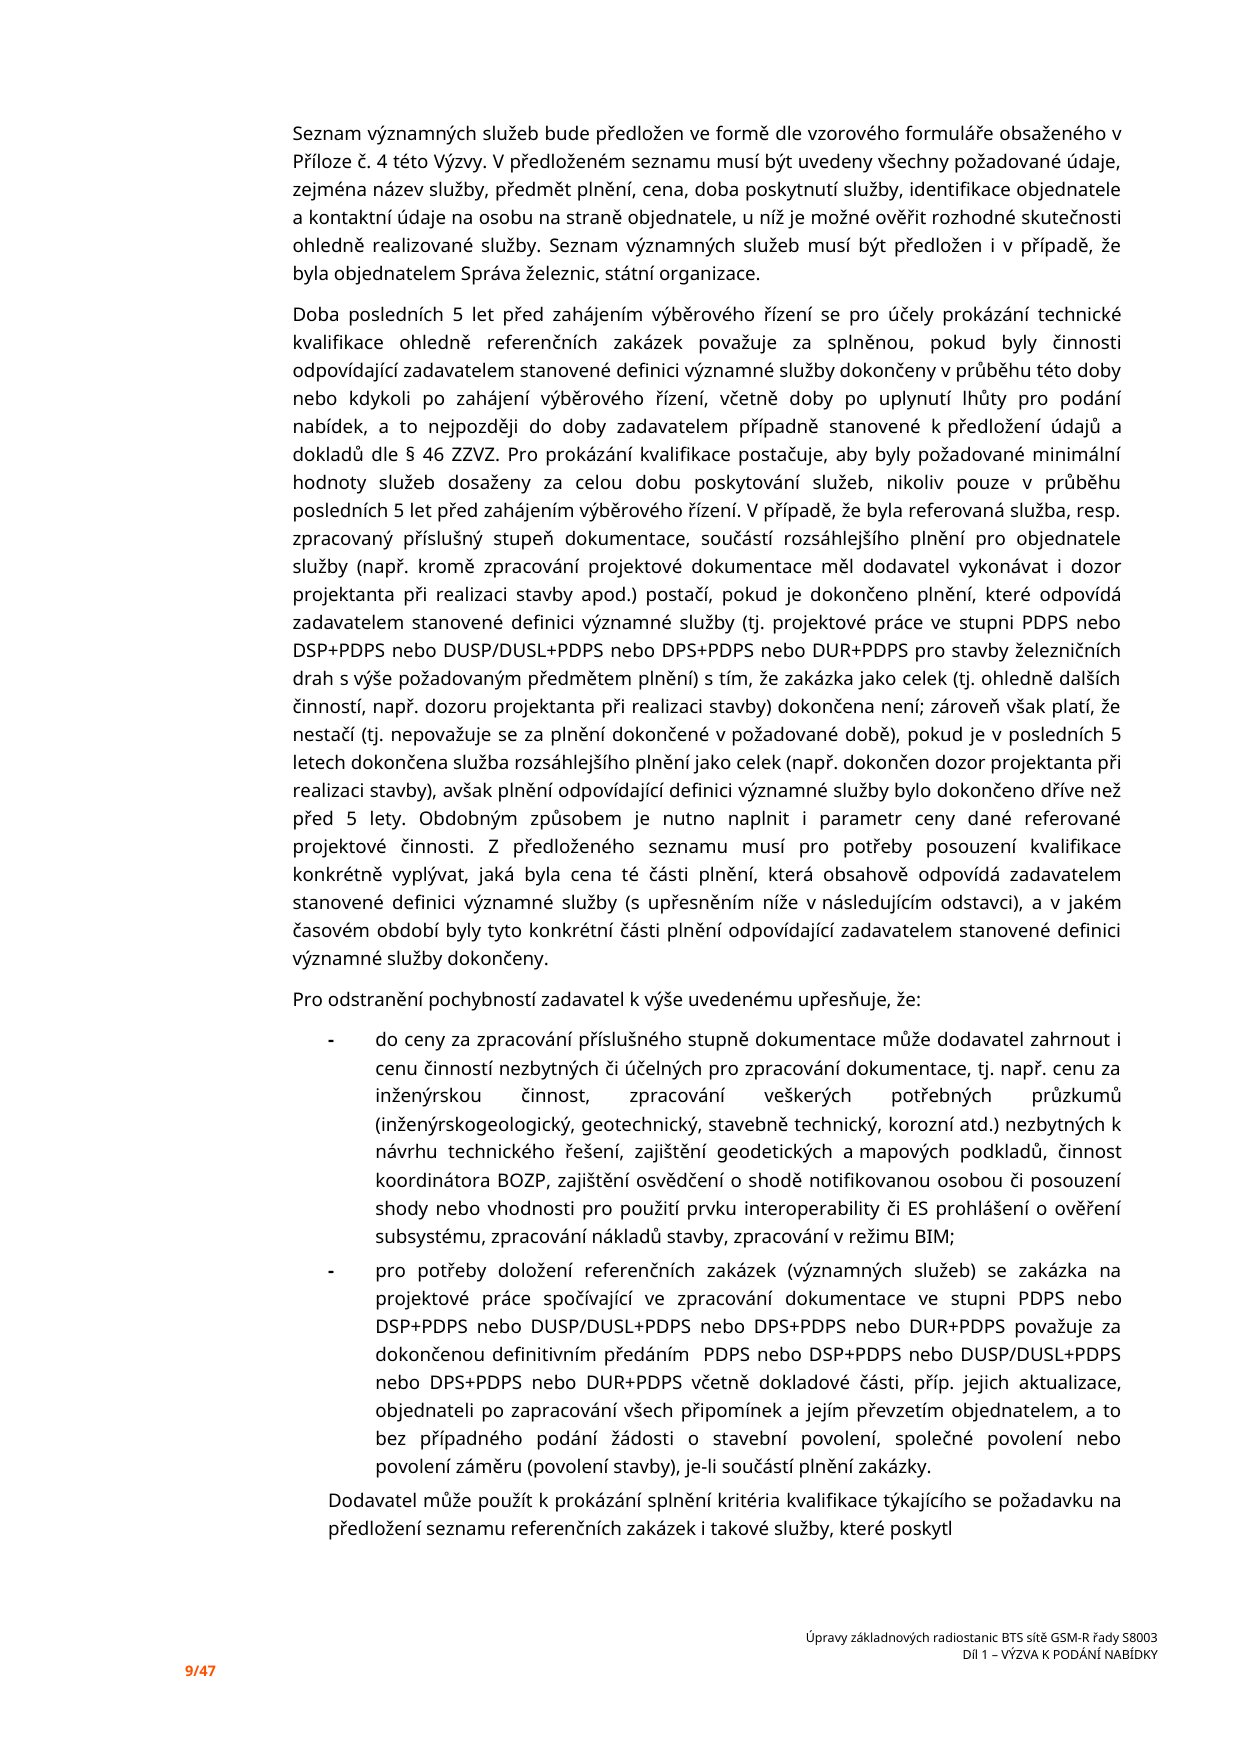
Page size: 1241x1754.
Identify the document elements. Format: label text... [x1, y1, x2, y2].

text Pro odstranění pochybností zadavatel k výše uvedenému upřesňuje, že: [292, 986, 1122, 1012]
text Dodavatel může použít k prokázání splnění kritéria kvalifikace týkajícího se požadavku na předložení seznamu referenčních zakázek i takové služby, které poskytl [328, 1488, 1122, 1541]
text Seznam významných služeb bude předložen ve formě dle vzorového formuláře obsaženého v Příloze č. 4 této Výzvy. V předloženém seznamu musí být uvedeny všechny požadované údaje, zejména název služby, předmět plnění, cena, doba poskytnutí služby, identifikace objednatele a kontaktní údaje na osobu na straně objednatele, u níž je možné ověřit rozhodné skutečnosti ohledně realizované služby. Seznam významných služeb musí být předložen i v případě, že byla objednatelem Správa železnic, státní organizace. [292, 121, 1122, 286]
text pro potřeby doložení referenčních zakázek (významných služeb) se zakázka na projektové práce spočívající ve zpracování dokumentace ve stupni PDPS nebo DSP+PDPS nebo DUSP/DUSL+PDPS nebo DPS+PDPS nebo DUR+PDPS považuje za dokončenou definitivním předáním PDPS nebo DSP+PDPS nebo DUSP/DUSL+PDPS nebo DPS+PDPS nebo DUR+PDPS včetně dokladové části, příp. jejich aktualizace, objednateli po zapracování všech připomínek a jejím převzetím objednatelem, a to bez případného podání žádosti o stavební povolení, společné povolení nebo povolení záměru (povolení stavby), je-li součástí plnění zakázky. [328, 1257, 1122, 1479]
text do ceny za zpracování příslušného stupně dokumentace může dodavatel zahrnout i cenu činností nezbytných či účelných pro zpracování dokumentace, tj. např. cenu za inženýrskou činnost, zpracování veškerých potřebných průzkumů (inženýrskogeologický, geotechnický, stavebně technický, korozní atd.) nezbytných k návrhu technického řešení, zajištění geodetických a mapových podkladů, činnost koordinátora BOZP, zajištění osvědčení o shodě notifikovanou osobou či posouzení shody nebo vhodnosti pro použití prvku interoperability či ES prohlášení o ověření subsystému, zpracování nákladů stavby, zpracování v režimu BIM; [328, 1027, 1122, 1248]
text Doba posledních 5 let před zahájením výběrového řízení se pro účely prokázání technické kvalifikace ohledně referenčních zakázek považuje za splněnou, pokud byly činnosti odpovídající zadavatelem stanovené definici významné služby dokončeny v průběhu této doby nebo kdykoli po zahájení výběrového řízení, včetně doby po uplynutí lhůty pro podání nabídek, a to nejpozději do doby zadavatelem případně stanovené k předložení údajů a dokladů dle § 46 ZZVZ. Pro prokázání kvalifikace postačuje, aby byly požadované minimální hodnoty služeb dosaženy za celou dobu poskytování služeb, nikoliv pouze v průběhu posledních 5 let před zahájením výběrového řízení. V případě, že byla referovaná služba, resp. zpracovaný příslušný stupeň dokumentace, součástí rozsáhlejšího plnění pro objednatele služby (např. kromě zpracování projektové dokumentace měl dodavatel vykonávat i dozor projektanta při realizaci stavby apod.) postačí, pokud je dokončeno plnění, které odpovídá zadavatelem stanovené definici významné služby (tj. projektové práce ve stupni PDPS nebo DSP+PDPS nebo DUSP/DUSL+PDPS nebo DPS+PDPS nebo DUR+PDPS pro stavby železničních drah s výše požadovaným předmětem plnění) s tím, že zakázka jako celek (tj. ohledně dalších činností, např. dozoru projektanta při realizaci stavby) dokončena není; zároveň však platí, že nestačí (tj. nepovažuje se za plnění dokončené v požadované době), pokud je v posledních 5 letech dokončena služba rozsáhlejšího plnění jako celek (např. dokončen dozor projektanta při realizaci stavby), avšak plnění odpovídající definici významné služby bylo dokončeno dříve než před 5 lety. Obdobným způsobem je nutno naplnit i parametr ceny dané referované projektové činnosti. Z předloženého seznamu musí pro potřeby posouzení kvalifikace konkrétně vyplývat, jaká byla cena té části plnění, která obsahově odpovídá zadavatelem stanovené definici významné služby (s upřesněním níže v následujícím odstavci), a v jakém časovém období byly tyto konkrétní části plnění odpovídající zadavatelem stanovené definici významné služby dokončeny. [292, 301, 1122, 971]
